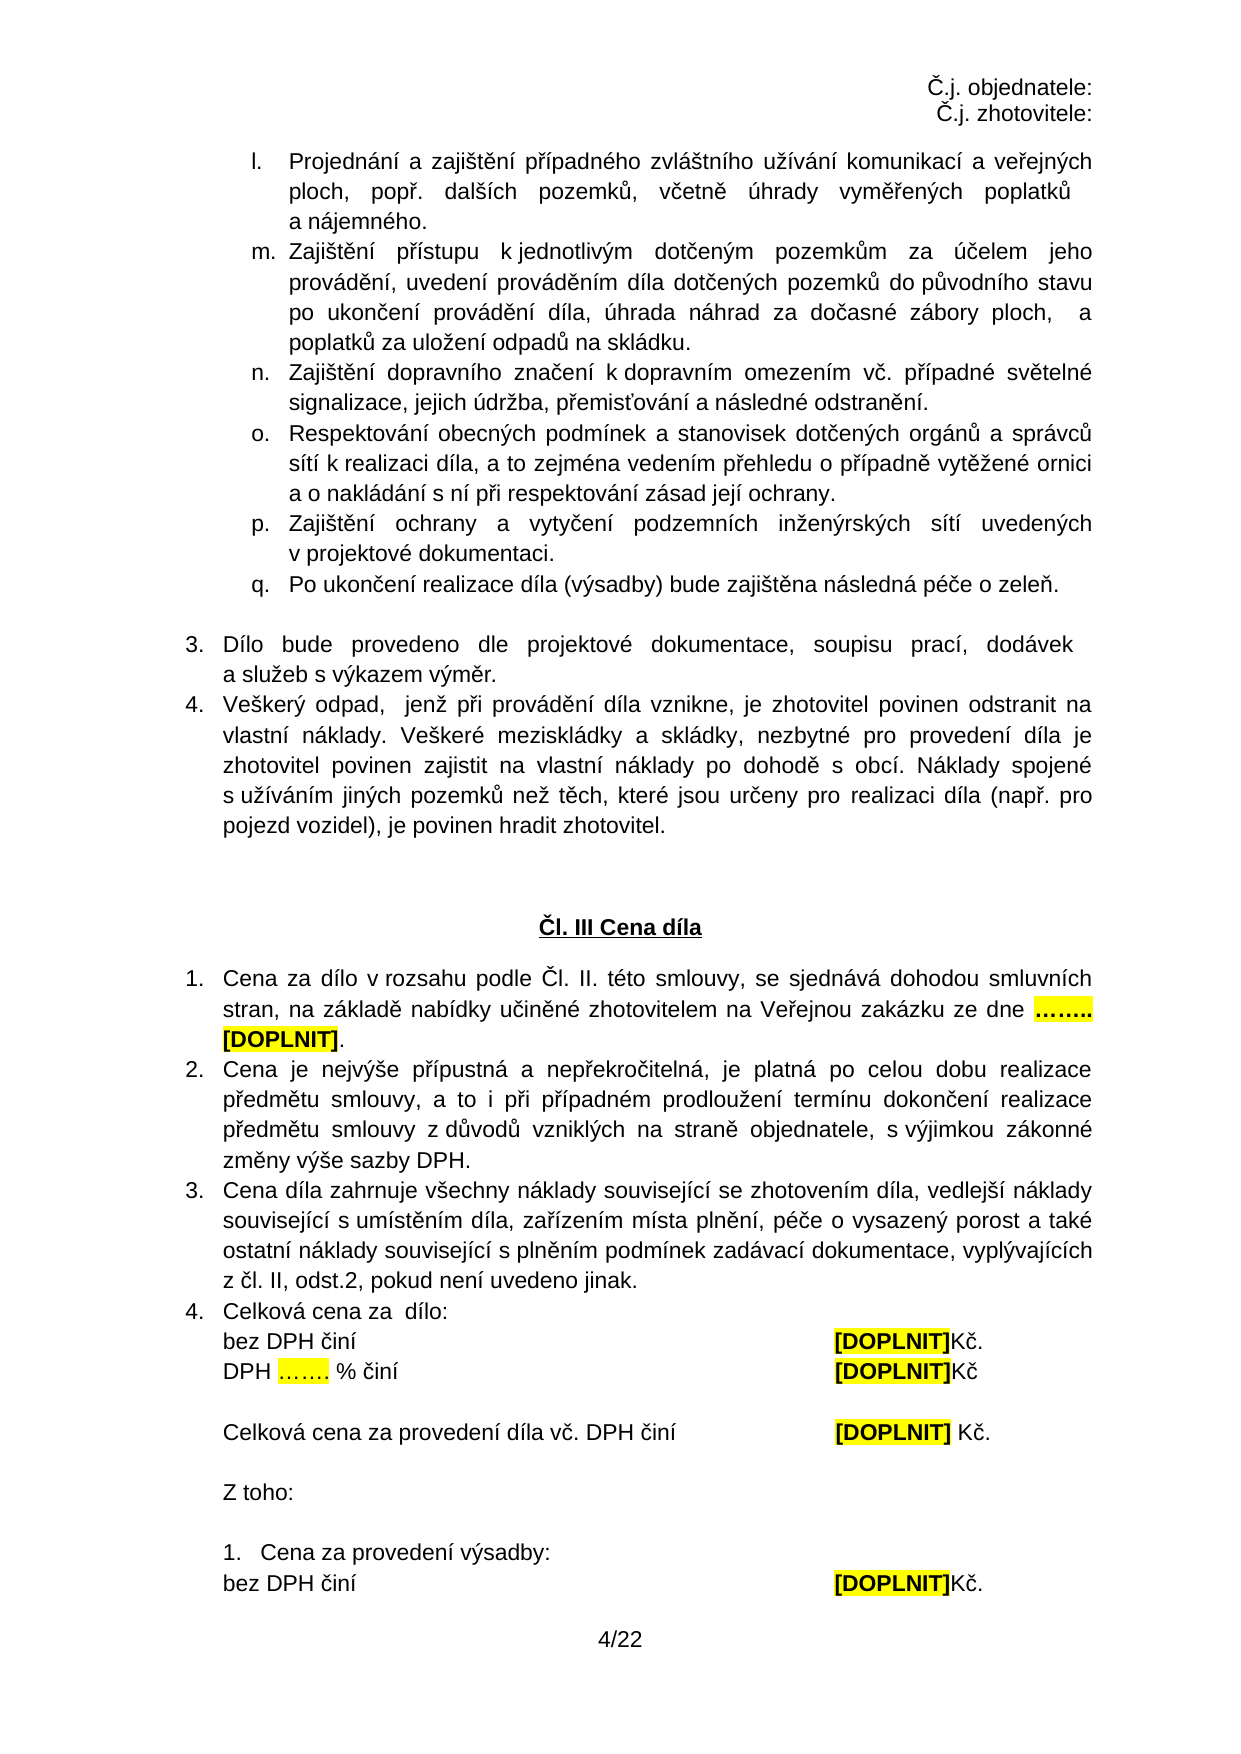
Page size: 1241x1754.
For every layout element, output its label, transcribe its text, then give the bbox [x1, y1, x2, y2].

list Respektování obecných podmínek a stanovisek dotčených orgánů a správců sítí k realizaci díla, a to zejména vedením přehledu o případně vytěžené ornici a o nakládání s ní při respektování zásad její ochrany. [251, 419, 1093, 506]
list Dílo bude provedeno dle projektové dokumentace, soupisu prací, dodávek a služeb s výkazem výměr. [185, 631, 1093, 687]
list Po ukončení realizace díla (výsadby) bude zajištěna následná péče o zeleň. [251, 571, 1093, 597]
list Celková cena za dílo: [185, 1298, 1093, 1324]
list Cena díla zahrnuje všechny náklady související se zhotovením díla, vedlejší náklady související s umístěním díla, zařízením místa plnění, péče o vysazený porost a také ostatní náklady související s plněním podmínek zadávací dokumentace, vyplývajících z čl. II, odst.2, pokud není uvedeno jinak. [185, 1177, 1093, 1294]
list bez DPH činí [DOPLNIT]Kč. [223, 1328, 834, 1354]
list Z toho: [223, 1479, 1093, 1505]
list Veškerý odpad, jenž při provádění díla vznikne, je zhotovitel povinen odstranit na vlastní náklady. Veškeré meziskládky a skládky, nezbytné pro provedení díla je zhotovitel povinen zajistit na vlastní náklady po dohodě s obcí. Náklady spojené s užíváním jiných pozemků než těch, které jsou určeny pro realizaci díla (např. pro pojezd vozidel), je povinen hradit zhotovitel. [185, 691, 1093, 838]
list DPH ……. % činí [DOPLNIT]Kč [223, 1358, 1093, 1414]
list Cena je nejvýše přípustná a nepřekročitelná, je platná po celou dobu realizace předmětu smlouvy, a to i při případném prodloužení termínu dokončení realizace předmětu smlouvy z důvodů vzniklých na straně objednatele, s výjimkou zákonné změny výše sazby DPH. [185, 1056, 1093, 1173]
list Celková cena za provedení díla vč. DPH činí [DOPLNIT] Kč. [223, 1418, 1093, 1445]
list Zajištění dopravního značení k dopravním omezením vč. případné světelné signalizace, jejich údržba, přemisťování a následné odstranění. [251, 359, 1093, 416]
list Projednání a zajištění případného zvláštního užívání komunikací a veřejných ploch, popř. dalších pozemků, včetně úhrady vyměřených poplatků a nájemného. [251, 148, 1093, 234]
list Zajištění ochrany a vytyčení podzemních inženýrských sítí uvedených v projektové dokumentaci. [251, 510, 1093, 567]
list bez DPH činí [DOPLNIT]Kč. [223, 1569, 1093, 1596]
list Cena za provedení výsadby: [223, 1539, 1093, 1566]
list bez DPH činí [DOPLNIT]Kč. [950, 1328, 1093, 1354]
list Cena za dílo v rozsahu podle Čl. II. této smlouvy, se sjednává dohodou smluvních stran, na základě nabídky učiněné zhotovitelem na Veřejnou zakázku ze dne ……..[DOPLNIT]. [185, 965, 1093, 1052]
text Čl. III Cena díla [148, 914, 1093, 941]
list Zajištění přístupu k jednotlivým dotčeným pozemkům za účelem jeho provádění, uvedení prováděním díla dotčených pozemků do původního stavu po ukončení provádění díla, úhrada náhrad za dočasné zábory ploch, a poplatků za uložení odpadů na skládku. [251, 238, 1093, 355]
